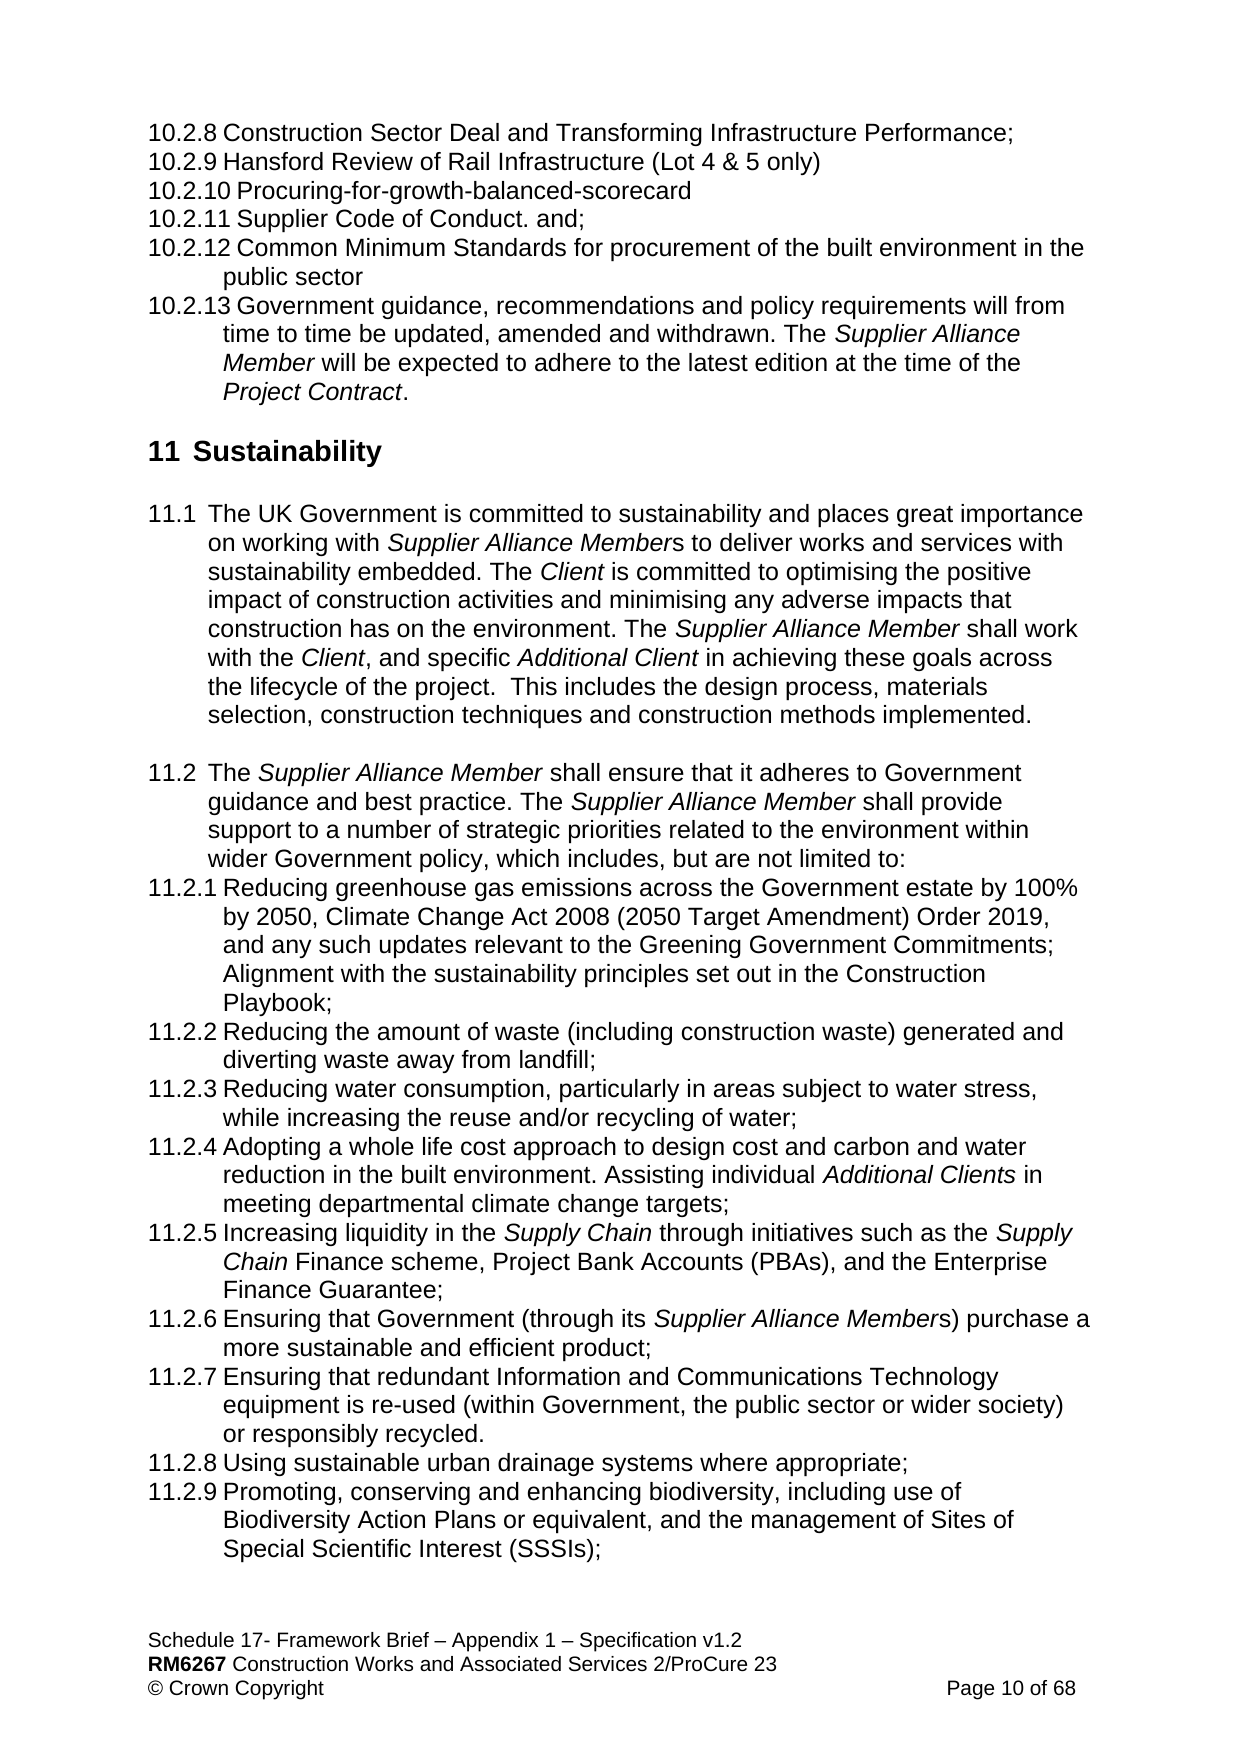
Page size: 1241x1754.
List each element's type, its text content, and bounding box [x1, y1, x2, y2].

list The UK Government is committed to sustainability and places great importance on working with Supplier Alliance Members to deliver works and services with sustainability embedded. The Client is committed to optimising the positive impact of construction activities and minimising any adverse impacts that construction has on the environment. The Supplier Alliance Member shall work with the Client, and specific Additional Client in achieving these goals across the lifecycle of the project. This includes the design process, materials selection, construction techniques and construction methods implemented. [148, 499, 1092, 729]
list Increasing liquidity in the Supply Chain through initiatives such as the Supply Chain Finance scheme, Project Bank Accounts (PBAs), and the Enterprise Finance Guarantee; [148, 1218, 1092, 1304]
list Reducing the amount of waste (including construction waste) generated and diverting waste away from landfill; [148, 1016, 1092, 1074]
list The Supplier Alliance Member shall ensure that it adheres to Government guidance and best practice. The Supplier Alliance Member shall provide support to a number of strategic priorities related to the environment within wider Government policy, which includes, but are not limited to: [148, 758, 1092, 873]
list Construction Sector Deal and Transforming Infrastructure Performance; [148, 118, 1092, 147]
list Reducing greenhouse gas emissions across the Government estate by 100% by 2050, Climate Change Act 2008 (2050 Target Amendment) Order 2019, and any such updates relevant to the Greening Government Commitments; Alignment with the sustainability principles set out in the Construction Playbook; [148, 873, 1092, 1016]
list Hansford Review of Rail Infrastructure (Lot 4 & 5 only) [148, 147, 1092, 176]
list Promoting, conserving and enhancing biodiversity, including use of Biodiversity Action Plans or equivalent, and the management of Sites of Special Scientific Interest (SSSIs); [148, 1476, 1092, 1563]
subtitle Sustainability [148, 434, 1092, 468]
list Ensuring that redundant Information and Communications Technology equipment is re-used (within Government, the public sector or wider society) or responsibly recycled. [148, 1361, 1092, 1448]
list Supplier Code of Conduct. and; [148, 204, 1092, 233]
list Adopting a whole life cost approach to design cost and carbon and water reduction in the built environment. Assisting individual Additional Clients in meeting departmental climate change targets; [148, 1131, 1092, 1218]
list Reducing water consumption, particularly in areas subject to water stress, while increasing the reuse and/or recycling of water; [148, 1074, 1092, 1131]
list Government guidance, recommendations and policy requirements will from time to time be updated, amended and withdrawn. The Supplier Alliance Member will be expected to adhere to the latest edition at the time of the Project Contract. [148, 291, 1092, 406]
list Using sustainable urban drainage systems where appropriate; [148, 1448, 1092, 1476]
list Ensuring that Government (through its Supplier Alliance Members) purchase a more sustainable and efficient product; [148, 1304, 1092, 1361]
list Procuring-for-growth-balanced-scorecard [148, 176, 1092, 204]
list Common Minimum Standards for procurement of the built environment in the public sector [148, 233, 1092, 291]
